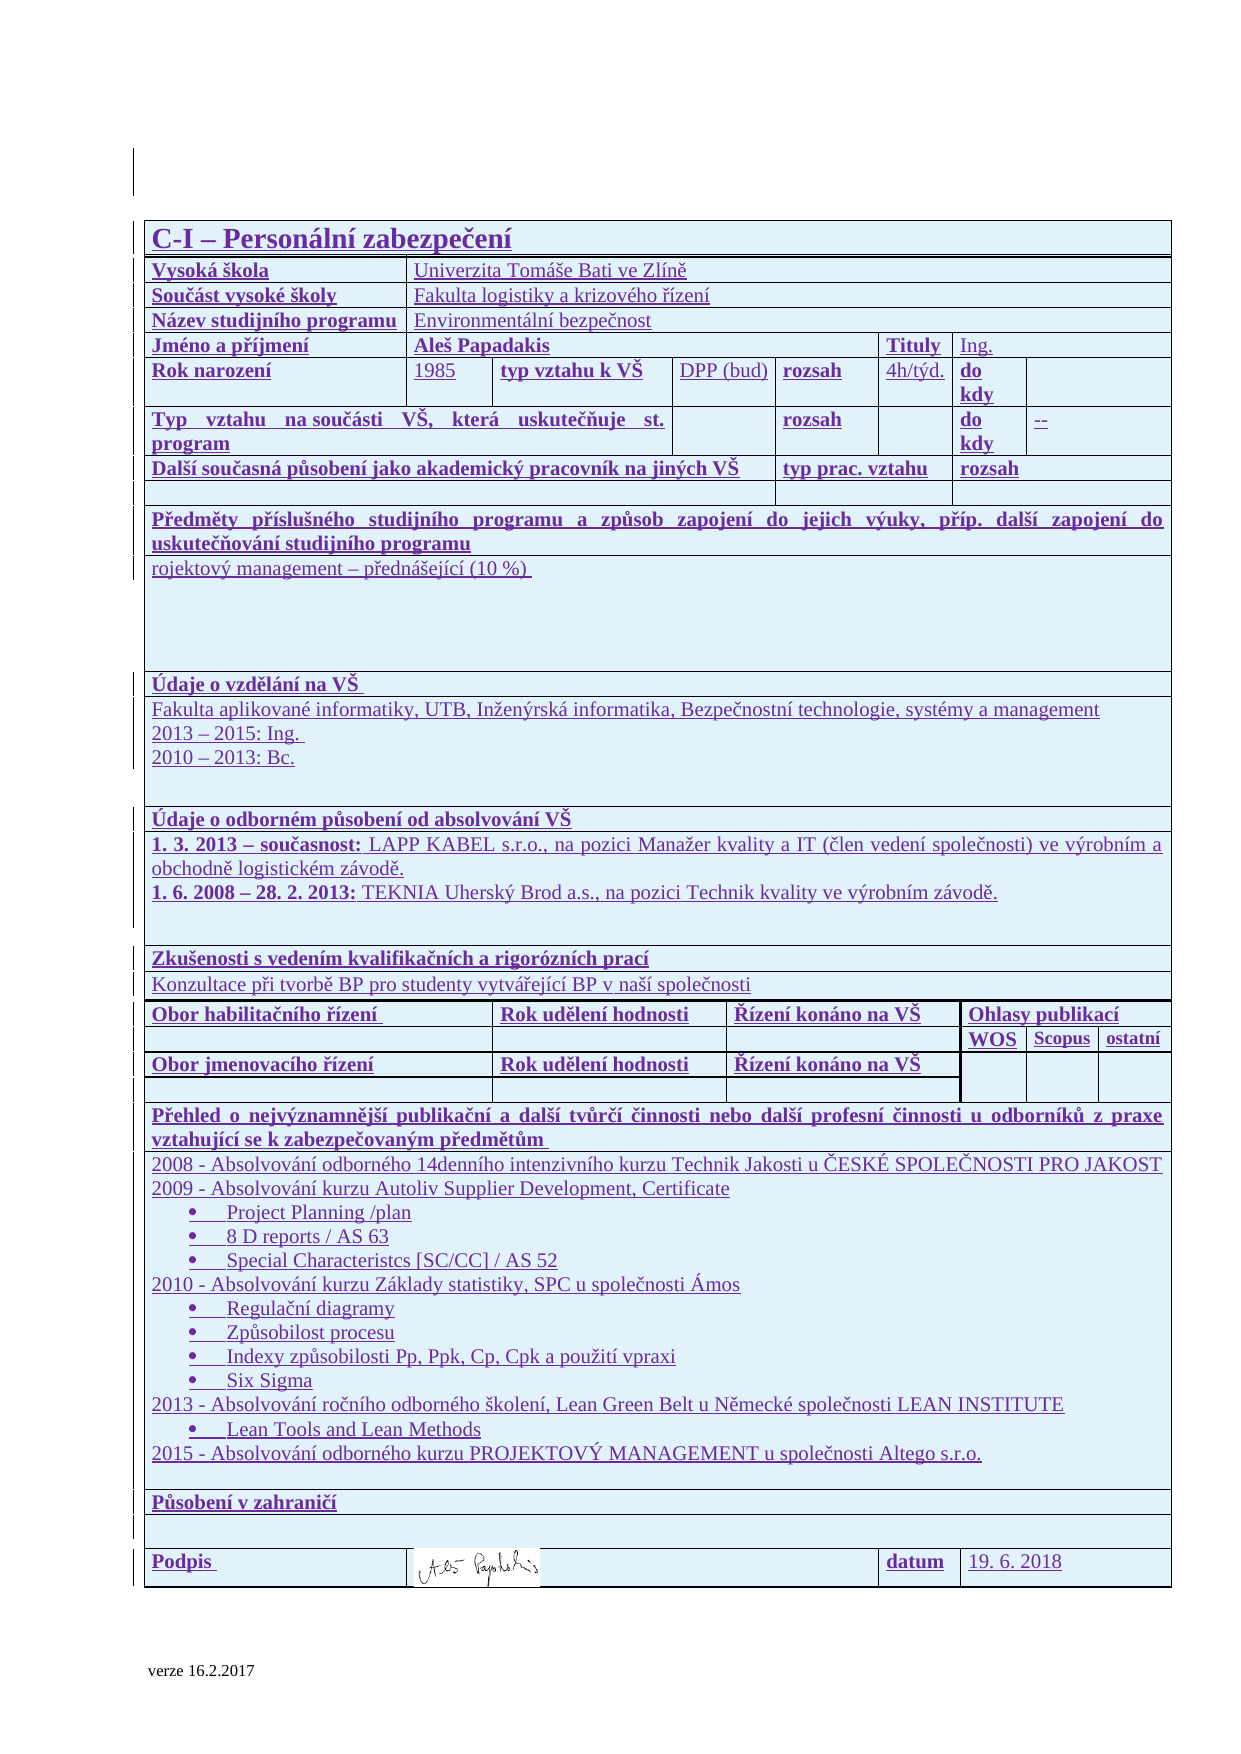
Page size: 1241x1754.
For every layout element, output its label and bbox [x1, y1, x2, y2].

picture [413, 1548, 541, 1587]
